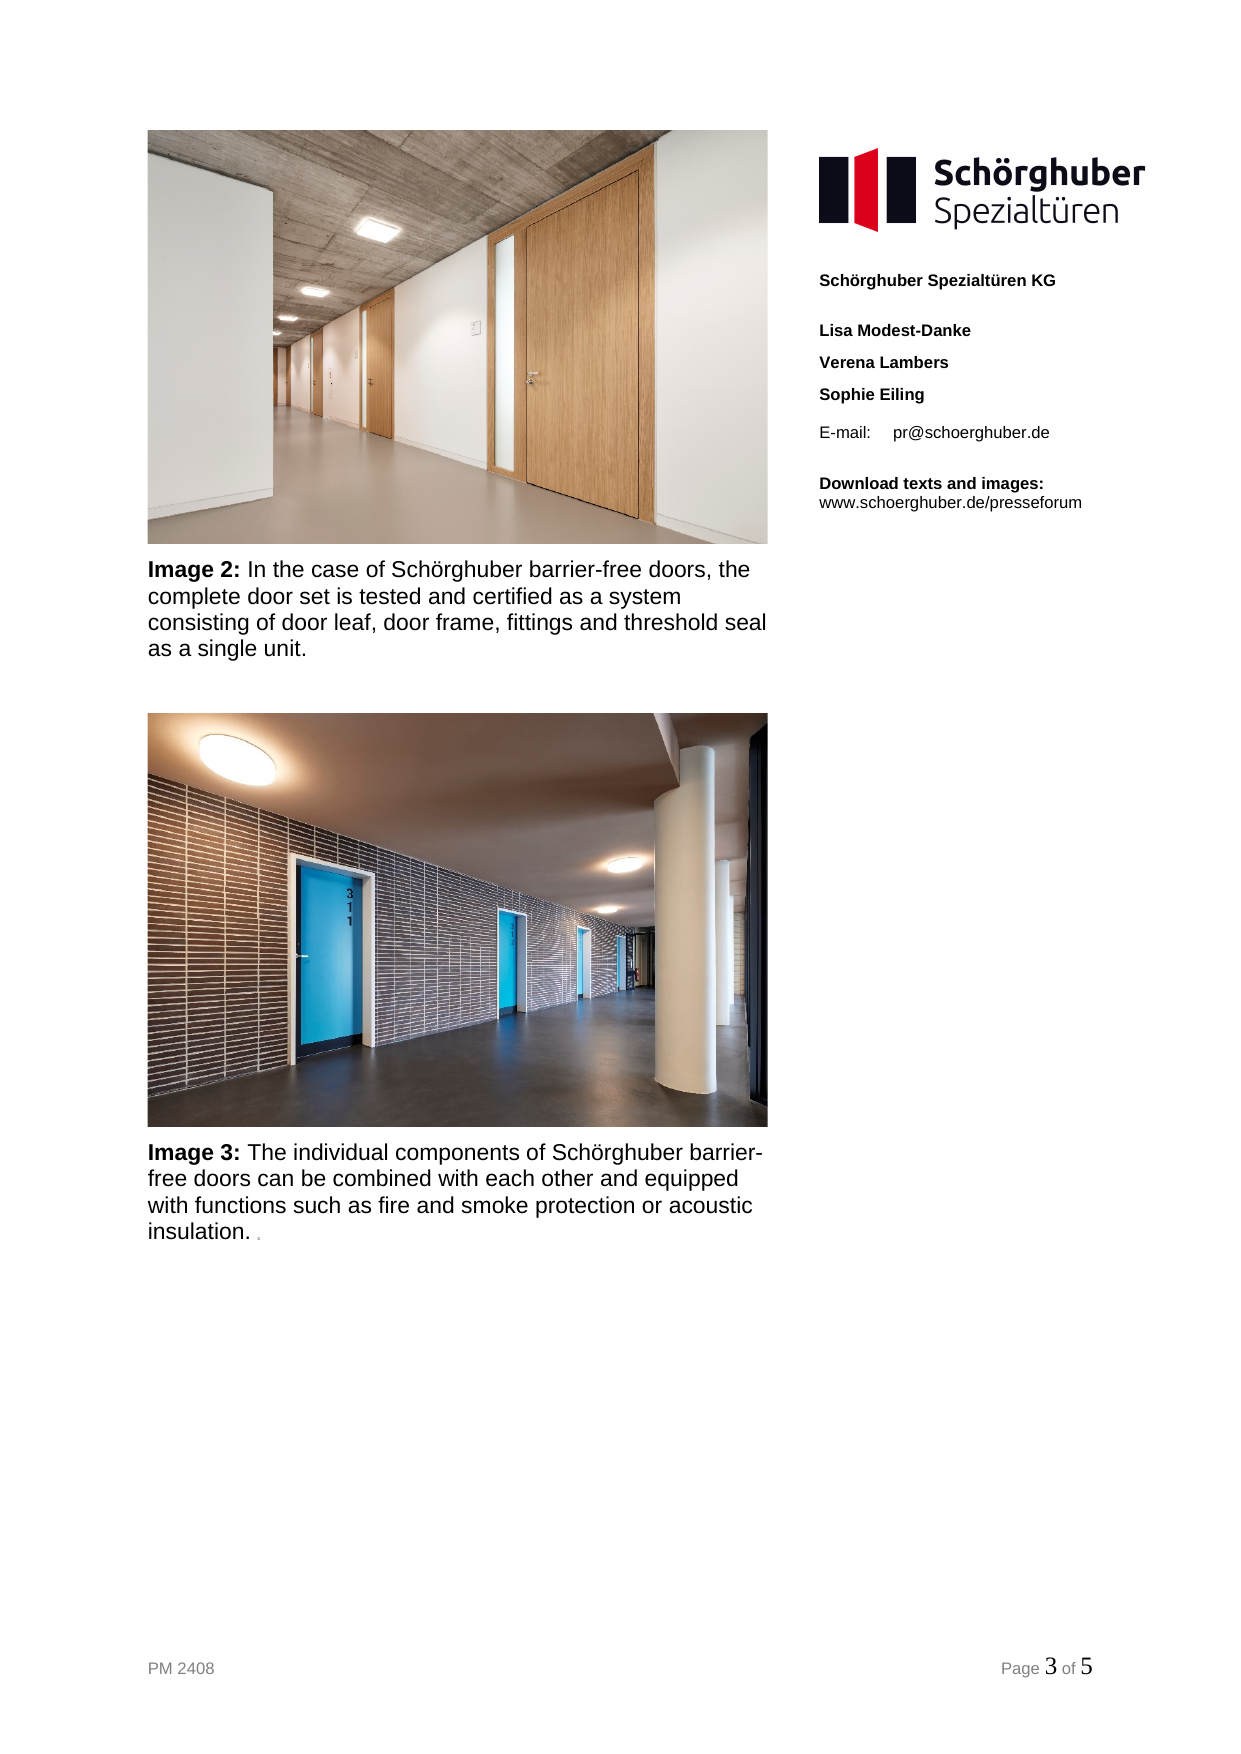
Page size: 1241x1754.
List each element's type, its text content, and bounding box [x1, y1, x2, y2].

text Image 2: In the case of Schörghuber barrier-free doors, the complete door set is tested and certified as a system consisting of door leaf, door frame, fittings and threshold seal as a single unit. [148, 556, 782, 662]
picture [819, 148, 1146, 232]
picture [147, 713, 768, 1127]
text Image 3: The individual components of Schörghuber barrier-free doors can be combined with each other and equipped with functions such as fire and smoke protection or acoustic insulation. [148, 1139, 782, 1244]
picture [147, 130, 768, 544]
